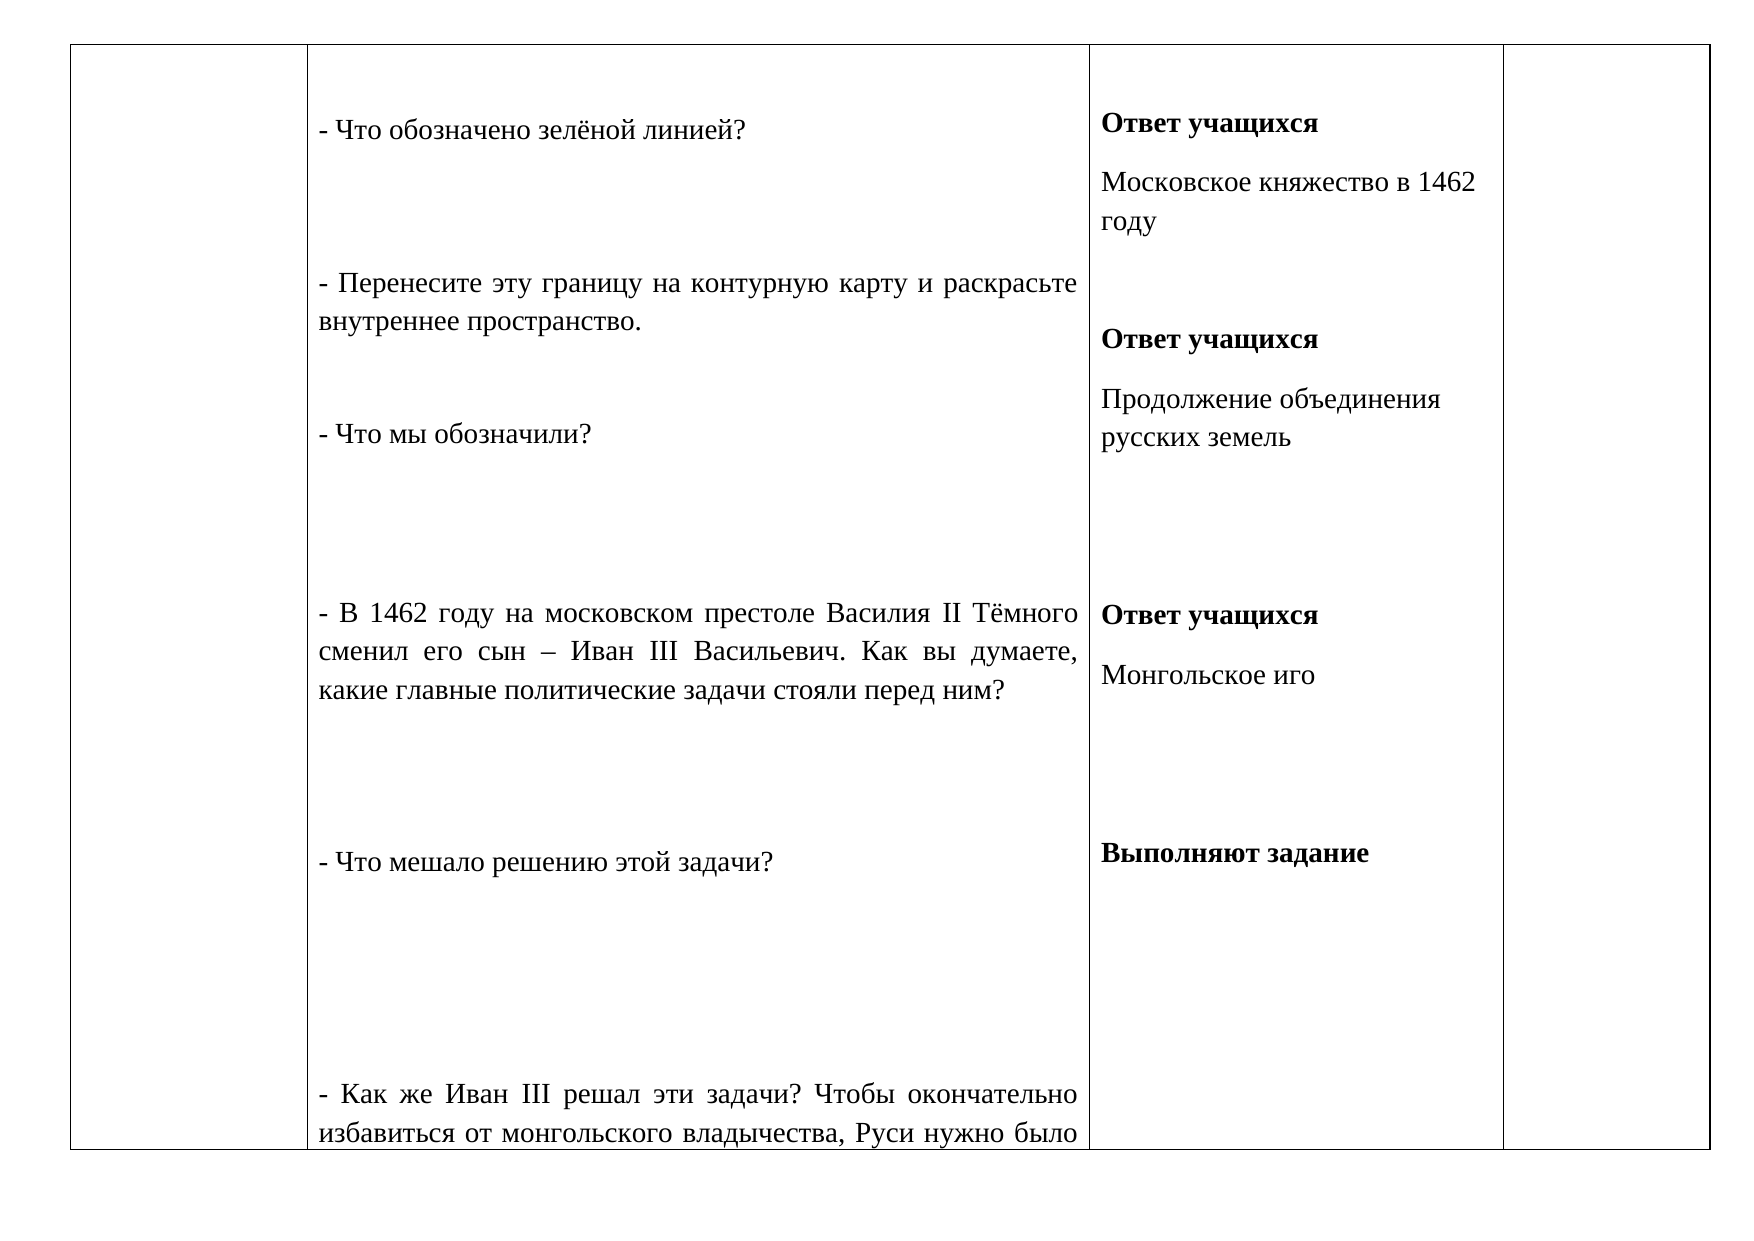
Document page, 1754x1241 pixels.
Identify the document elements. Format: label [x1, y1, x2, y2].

table_cell [71, 45, 307, 1148]
table_cell [1504, 45, 1709, 1148]
table_cell [1090, 45, 1503, 1148]
table_cell [308, 45, 1089, 1148]
